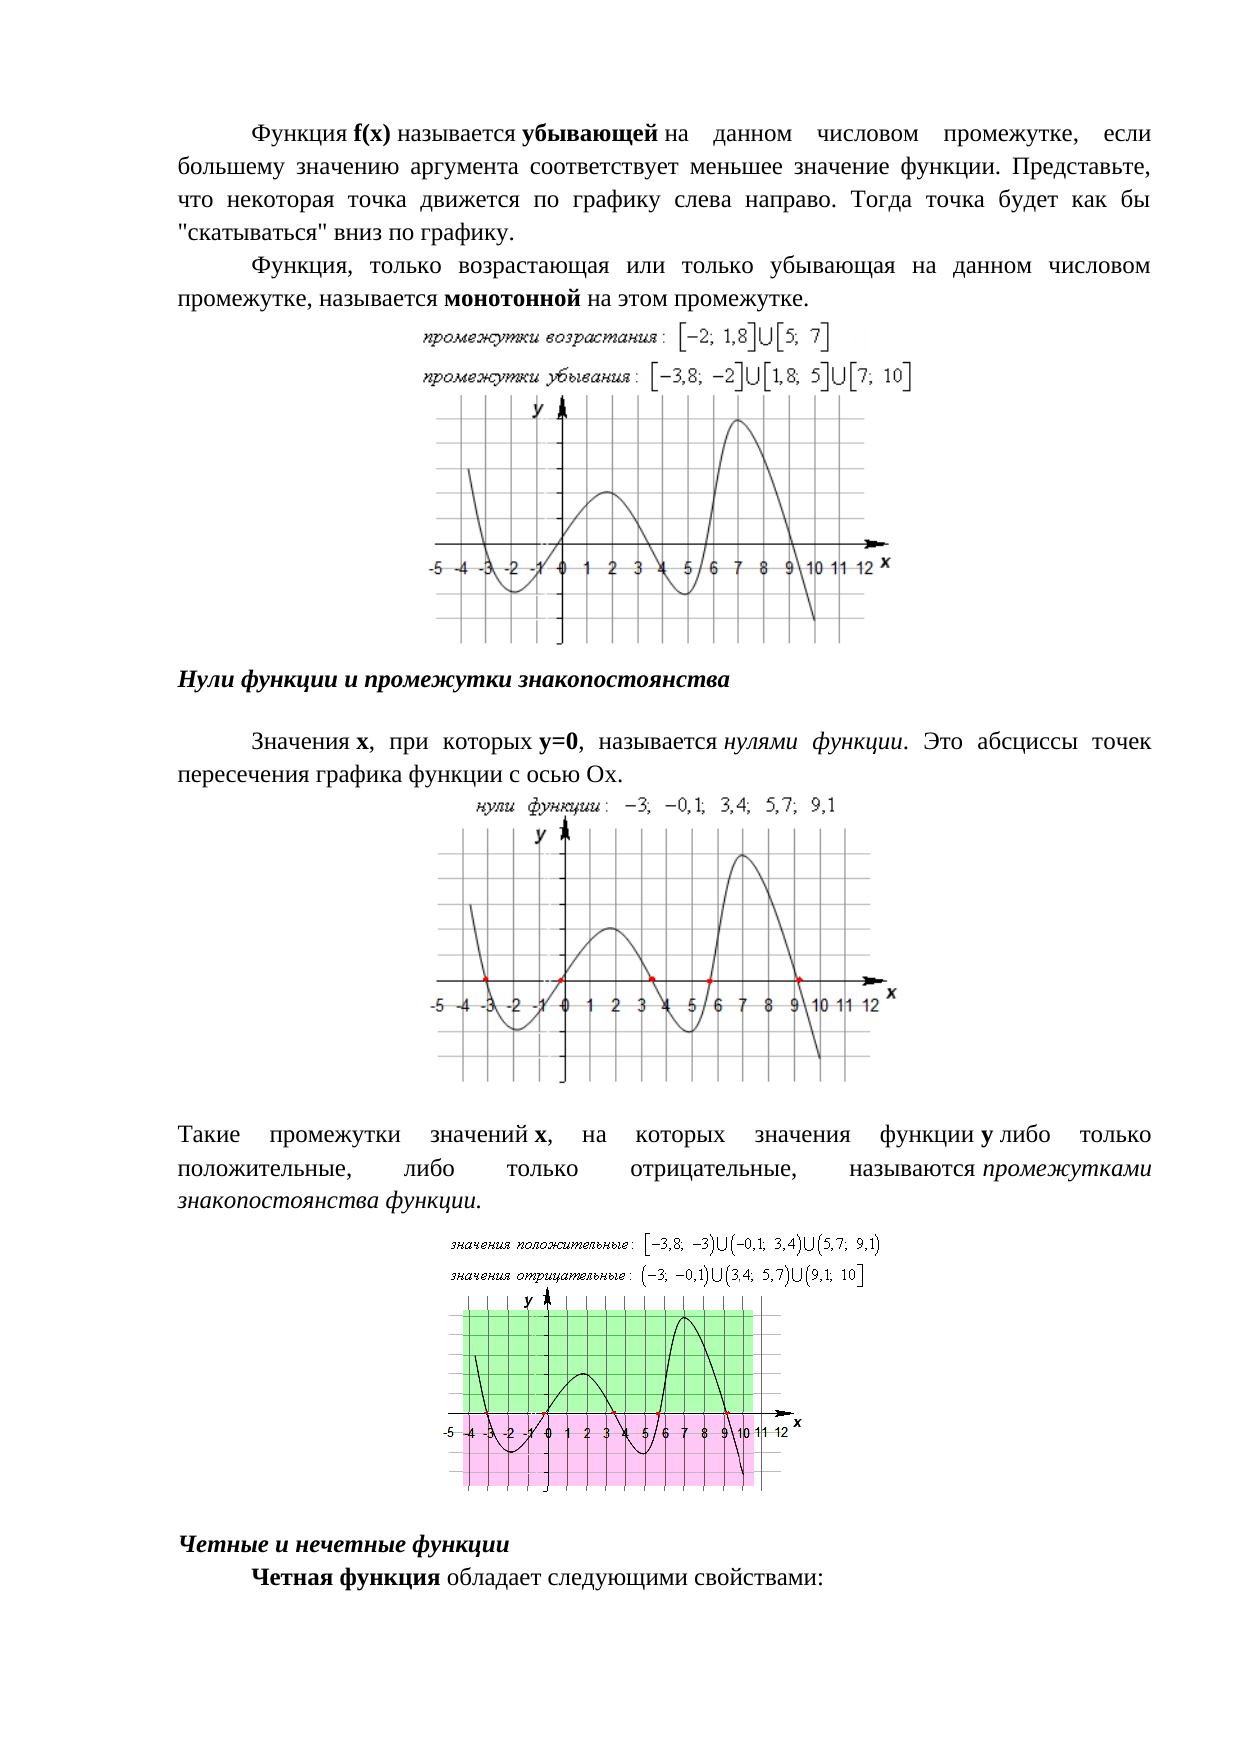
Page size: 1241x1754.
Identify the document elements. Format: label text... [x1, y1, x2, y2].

text Нули функции и промежутки знакопостоянства [177, 664, 1152, 693]
text Четная функция обладает следующими свойствами: [177, 1562, 1152, 1591]
text Функция, только возрастающая или только убывающая на данном числовом промежутке, называется монотонной на этом промежутке. [177, 250, 1152, 312]
text Четные и нечетные функции [177, 1529, 1152, 1558]
text Значения х, при которых y=0, называется нулями функции. Это абсциссы точек пересечения графика функции с осью Ох. [177, 726, 1152, 788]
text Функция f(x) называется убывающей на данном числовом промежутке, если большему значению аргумента соответствует меньшее значение функции. Представьте, что некоторая точка движется по графику слева направо. Тогда точка будет как бы "скатываться" вниз по графику. [177, 118, 1152, 246]
text Такие промежутки значений x, на которых значения функции y либо только положительные, либо только отрицательные, называются промежутками знакопостоянства функции. [177, 1119, 1152, 1214]
picture [425, 792, 904, 1087]
picture [440, 1218, 888, 1493]
picture [412, 316, 917, 660]
